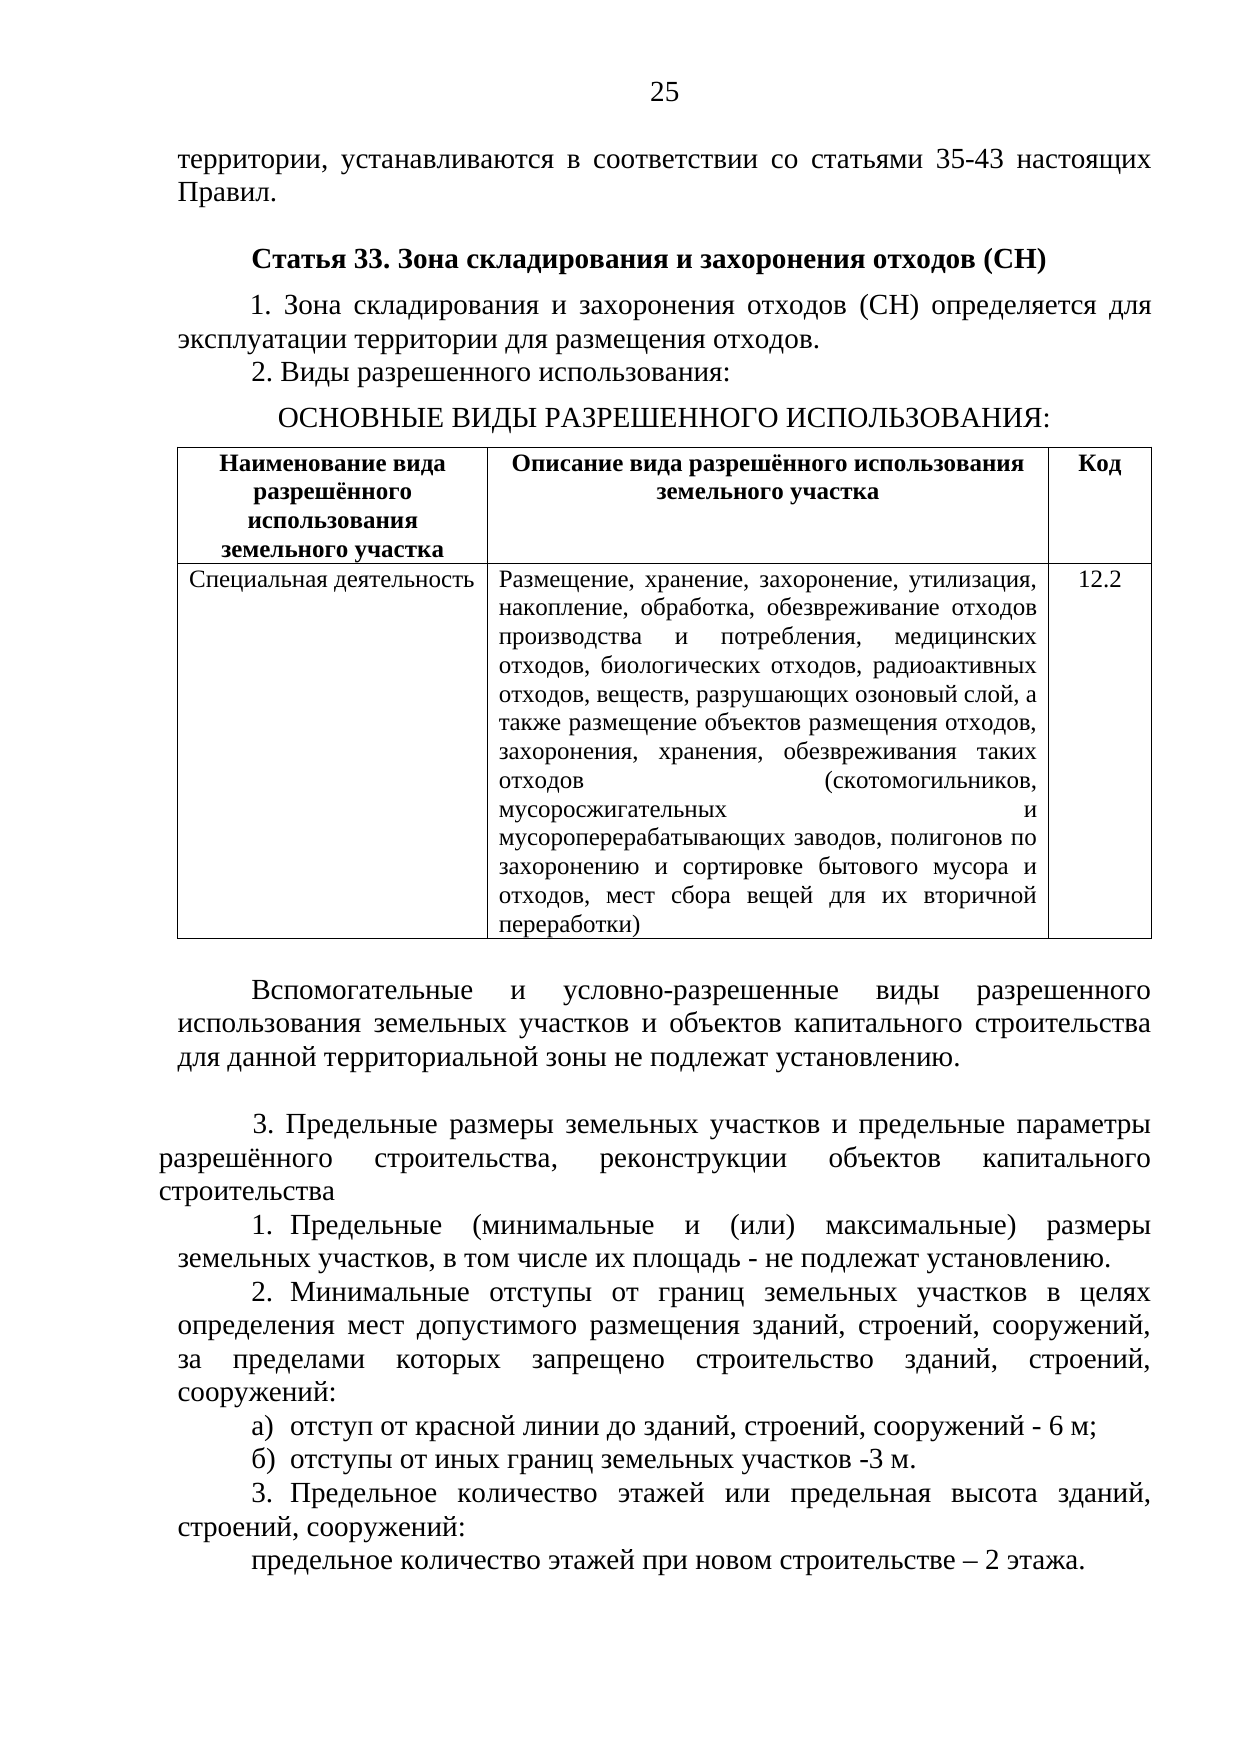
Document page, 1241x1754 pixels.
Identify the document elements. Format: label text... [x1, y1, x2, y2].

text 2. Виды разрешенного использования: [177, 354, 1152, 388]
text Основные виды разрешенного использования: [177, 401, 1152, 434]
text предельное количество этажей при новом строительстве – 2 этажа. [177, 1542, 1152, 1576]
table_header Наименование вида разрешённого использования земельного участка [178, 448, 487, 563]
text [177, 141, 1152, 208]
text 2. Минимальные отступы от границ земельных участков в целях определения мест допустимого размещения зданий, строений, сооружений, за пределами которых запрещено строительство зданий, строений, сооружений: [177, 1274, 1152, 1408]
text а) отступ от красной линии до зданий, строений, сооружений - 6 м; [177, 1408, 1152, 1442]
table_cell Специальная деятельность [178, 564, 487, 937]
text 3. Предельное количество этажей или предельная высота зданий, строений, сооружений: [177, 1475, 1152, 1542]
table_header Описание вида разрешённого использования земельного участка [488, 448, 1048, 563]
subtitle Статья 33. Зона складирования и захоронения отходов (СН) [177, 241, 1163, 275]
table_cell Размещение, хранение, захоронение, утилизация, накопление, обработка, обезвреживание отходов производства и потребления, медицинских отходов, биологических отходов, радиоактивных отходов, веществ, разрушающих озоновый слой, а также размещение объектов размещения отходов, захоронения, хранения, обезвреживания таких отходов (скотомогильников, мусоросжигательных и мусороперерабатывающих заводов, полигонов по захоронению и сортировке бытового мусора и отходов, мест сбора вещей для их вторичной переработки) [488, 564, 1048, 937]
text 1. Зона складирования и захоронения отходов (СН) определяется для эксплуатации территории для размещения отходов. [177, 287, 1152, 354]
text 3. Предельные размеры земельных участков и предельные параметры разрешённого строительства, реконструкции объектов капитального строительства [158, 1106, 1152, 1207]
text б) отступы от иных границ земельных участков -3 м. [177, 1442, 1152, 1475]
text 1. Предельные (минимальные и (или) максимальные) размеры земельных участков, в том числе их площадь - не подлежат установлению. [177, 1207, 1152, 1274]
table_cell 12.2 [1049, 564, 1151, 937]
table_header Код [1049, 448, 1151, 563]
text Вспомогательные и условно-разрешенные виды разрешенного использования земельных участков и объектов капитального строительства для данной территориальной зоны не подлежат установлению. [177, 972, 1152, 1073]
